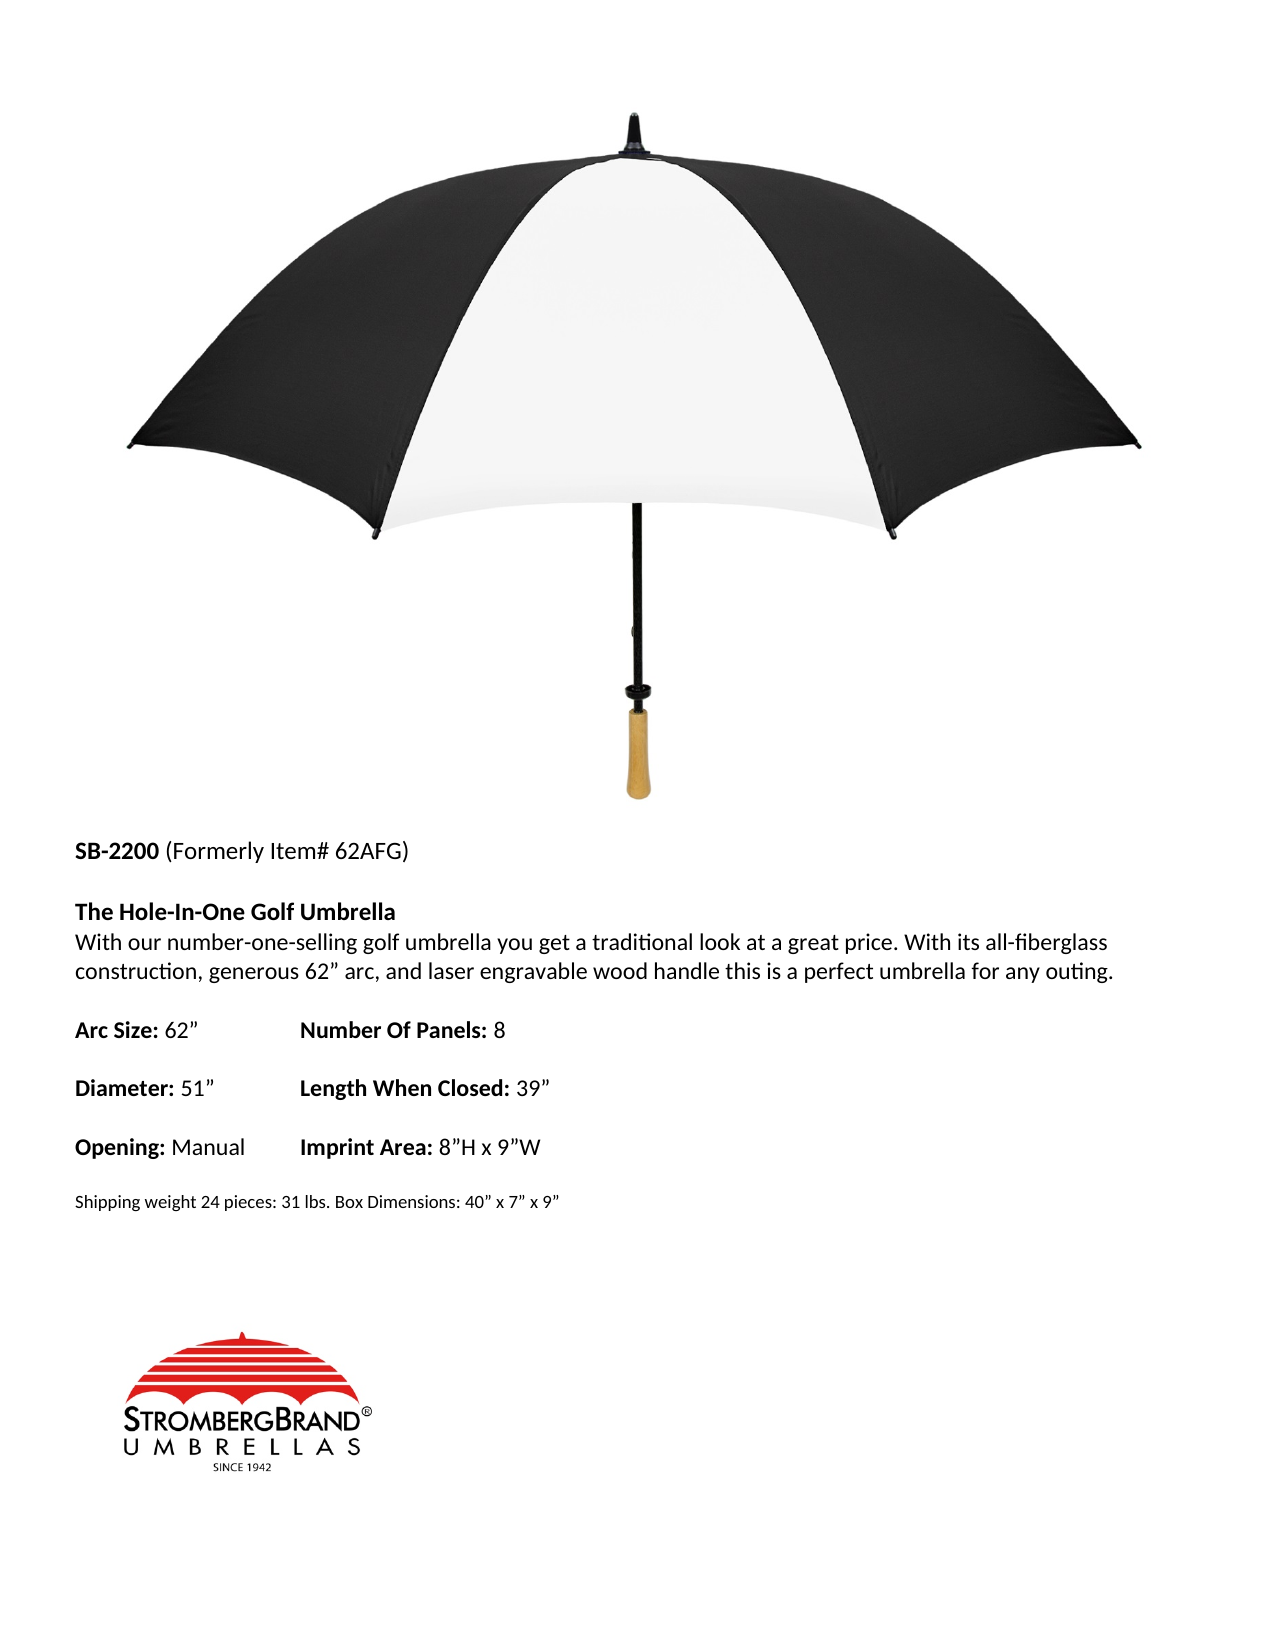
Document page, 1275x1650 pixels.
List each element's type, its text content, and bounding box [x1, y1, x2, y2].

picture [75, 1282, 418, 1547]
text Arc Size: 62” Number Of Panels: 8 [75, 1015, 1200, 1044]
text The Hole-In-One Golf Umbrella [75, 896, 1200, 927]
text SB-2200 (Formerly Item# 62AFG) [75, 835, 1200, 866]
picture [101, 75, 1174, 836]
text With our number-one-selling golf umbrella you get a traditional look at a great price. With its all-fiberglass construction, generous 62” arc, and laser engravable wood handle this is a perfect umbrella for any outing. [75, 927, 1200, 985]
text Shipping weight 24 pieces: 31 lbs. Box Dimensions: 40” x 7” x 9” [75, 1190, 1200, 1213]
text Opening: Manual Imprint Area: 8”H x 9”W [75, 1132, 1200, 1161]
text Diameter: 51” Length When Closed: 39” [75, 1073, 1200, 1102]
